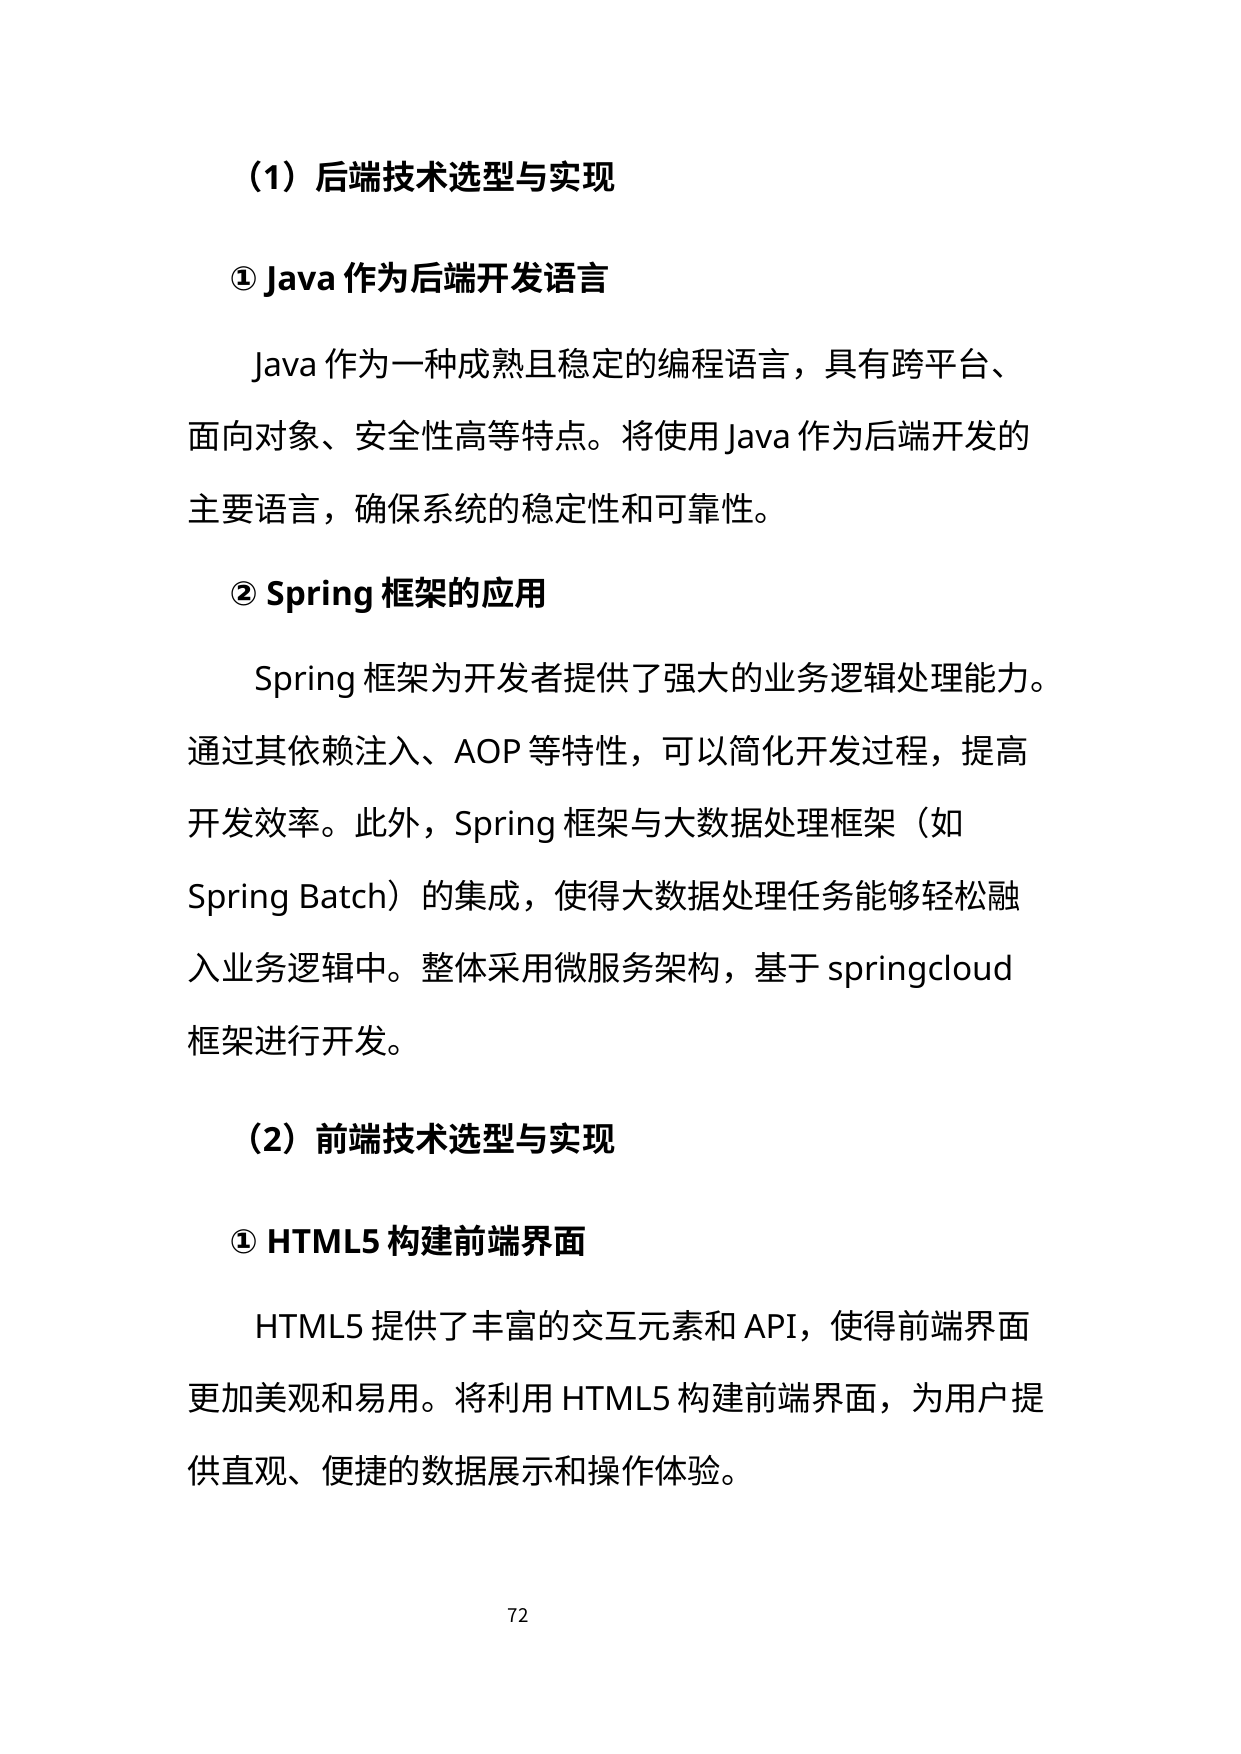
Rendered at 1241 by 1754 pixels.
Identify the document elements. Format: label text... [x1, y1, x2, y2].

subtitle HTML5构建前端界面 [187, 1214, 1053, 1263]
subtitle Spring框架的应用 [187, 567, 1053, 616]
subtitle 前端技术选型与实现 [187, 1116, 1053, 1162]
text Spring框架为开发者提供了强大的业务逻辑处理能力。通过其依赖注入、AOP等特性，可以简化开发过程，提高开发效率。此外，Spring框架与大数据处理框架（如Spring Batch）的集成，使得大数据处理任务能够轻松融入业务逻辑中。整体采用微服务架构，基于springcloud框架进行开发。 [187, 652, 1053, 1063]
subtitle 后端技术选型与实现 [187, 154, 1053, 199]
subtitle Java作为后端开发语言 [187, 252, 1053, 301]
text Java作为一种成熟且稳定的编程语言，具有跨平台、面向对象、安全性高等特点。将使用Java作为后端开发的主要语言，确保系统的稳定性和可靠性。 [187, 337, 1053, 531]
text HTML5提供了丰富的交互元素和API，使得前端界面更加美观和易用。将利用HTML5构建前端界面，为用户提供直观、便捷的数据展示和操作体验。 [187, 1299, 1053, 1493]
